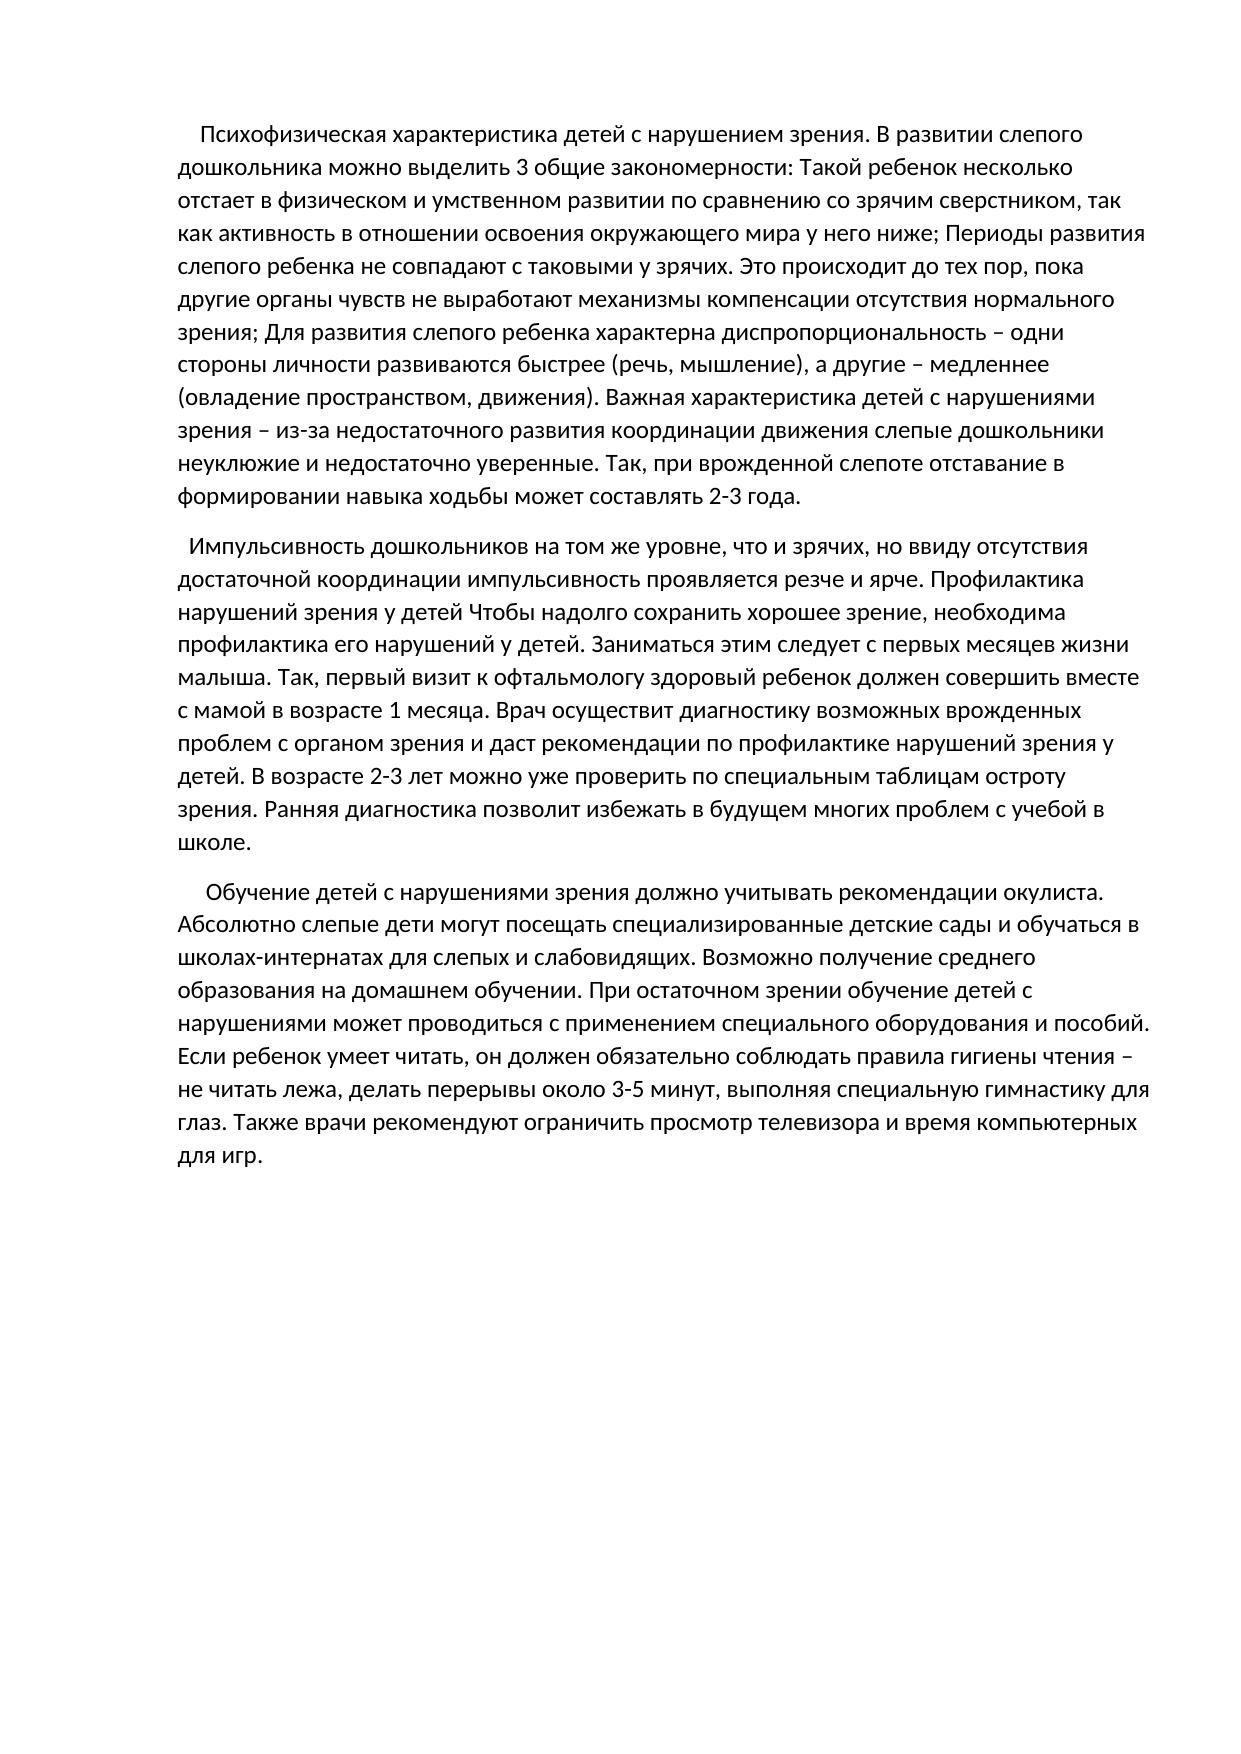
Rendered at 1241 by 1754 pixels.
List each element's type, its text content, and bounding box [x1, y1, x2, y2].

text Импульсивность дошкольников на том же уровне, что и зрячих, но ввиду отсутствия достаточной координации импульсивность проявляется резче и ярче. Профилактика нарушений зрения у детей Чтобы надолго сохранить хорошее зрение, необходима профилактика его нарушений у детей. Заниматься этим следует с первых месяцев жизни малыша. Так, первый визит к офтальмологу здоровый ребенок должен совершить вместе с мамой в возрасте 1 месяца. Врач осуществит диагностику возможных врожденных проблем с органом зрения и даст рекомендации по профилактике нарушений зрения у детей. В возрасте 2-3 лет можно уже проверить по специальным таблицам остроту зрения. Ранняя диагностика позволит избежать в будущем многих проблем с учебой в школе. [177, 530, 1152, 857]
text Психофизическая характеристика детей с нарушением зрения. В развитии слепого дошкольника можно выделить 3 общие закономерности: Такой ребенок несколько отстает в физическом и умственном развитии по сравнению со зрячим сверстником, так как активность в отношении освоения окружающего мира у него ниже; Периоды развития слепого ребенка не совпадают с таковыми у зрячих. Это происходит до тех пор, пока другие органы чувств не выработают механизмы компенсации отсутствия нормального зрения; Для развития слепого ребенка характерна диспропорциональность – одни стороны личности развиваются быстрее (речь, мышление), а другие – медленнее (овладение пространством, движения). Важная характеристика детей с нарушениями зрения – из-за недостаточного развития координации движения слепые дошкольники неуклюжие и недостаточно уверенные. Так, при врожденной слепоте отставание в формировании навыка ходьбы может составлять 2-3 года. [177, 118, 1152, 511]
text Обучение детей с нарушениями зрения должно учитывать рекомендации окулиста. Абсолютно слепые дети могут посещать специализированные детские сады и обучаться в школах-интернатах для слепых и слабовидящих. Возможно получение среднего образования на домашнем обучении. При остаточном зрении обучение детей с нарушениями может проводиться с применением специального оборудования и пособий. Если ребенок умеет читать, он должен обязательно соблюдать правила гигиены чтения – не читать лежа, делать перерывы около 3-5 минут, выполняя специальную гимнастику для глаз. Также врачи рекомендуют ограничить просмотр телевизора и время компьютерных для игр. [177, 876, 1152, 1169]
